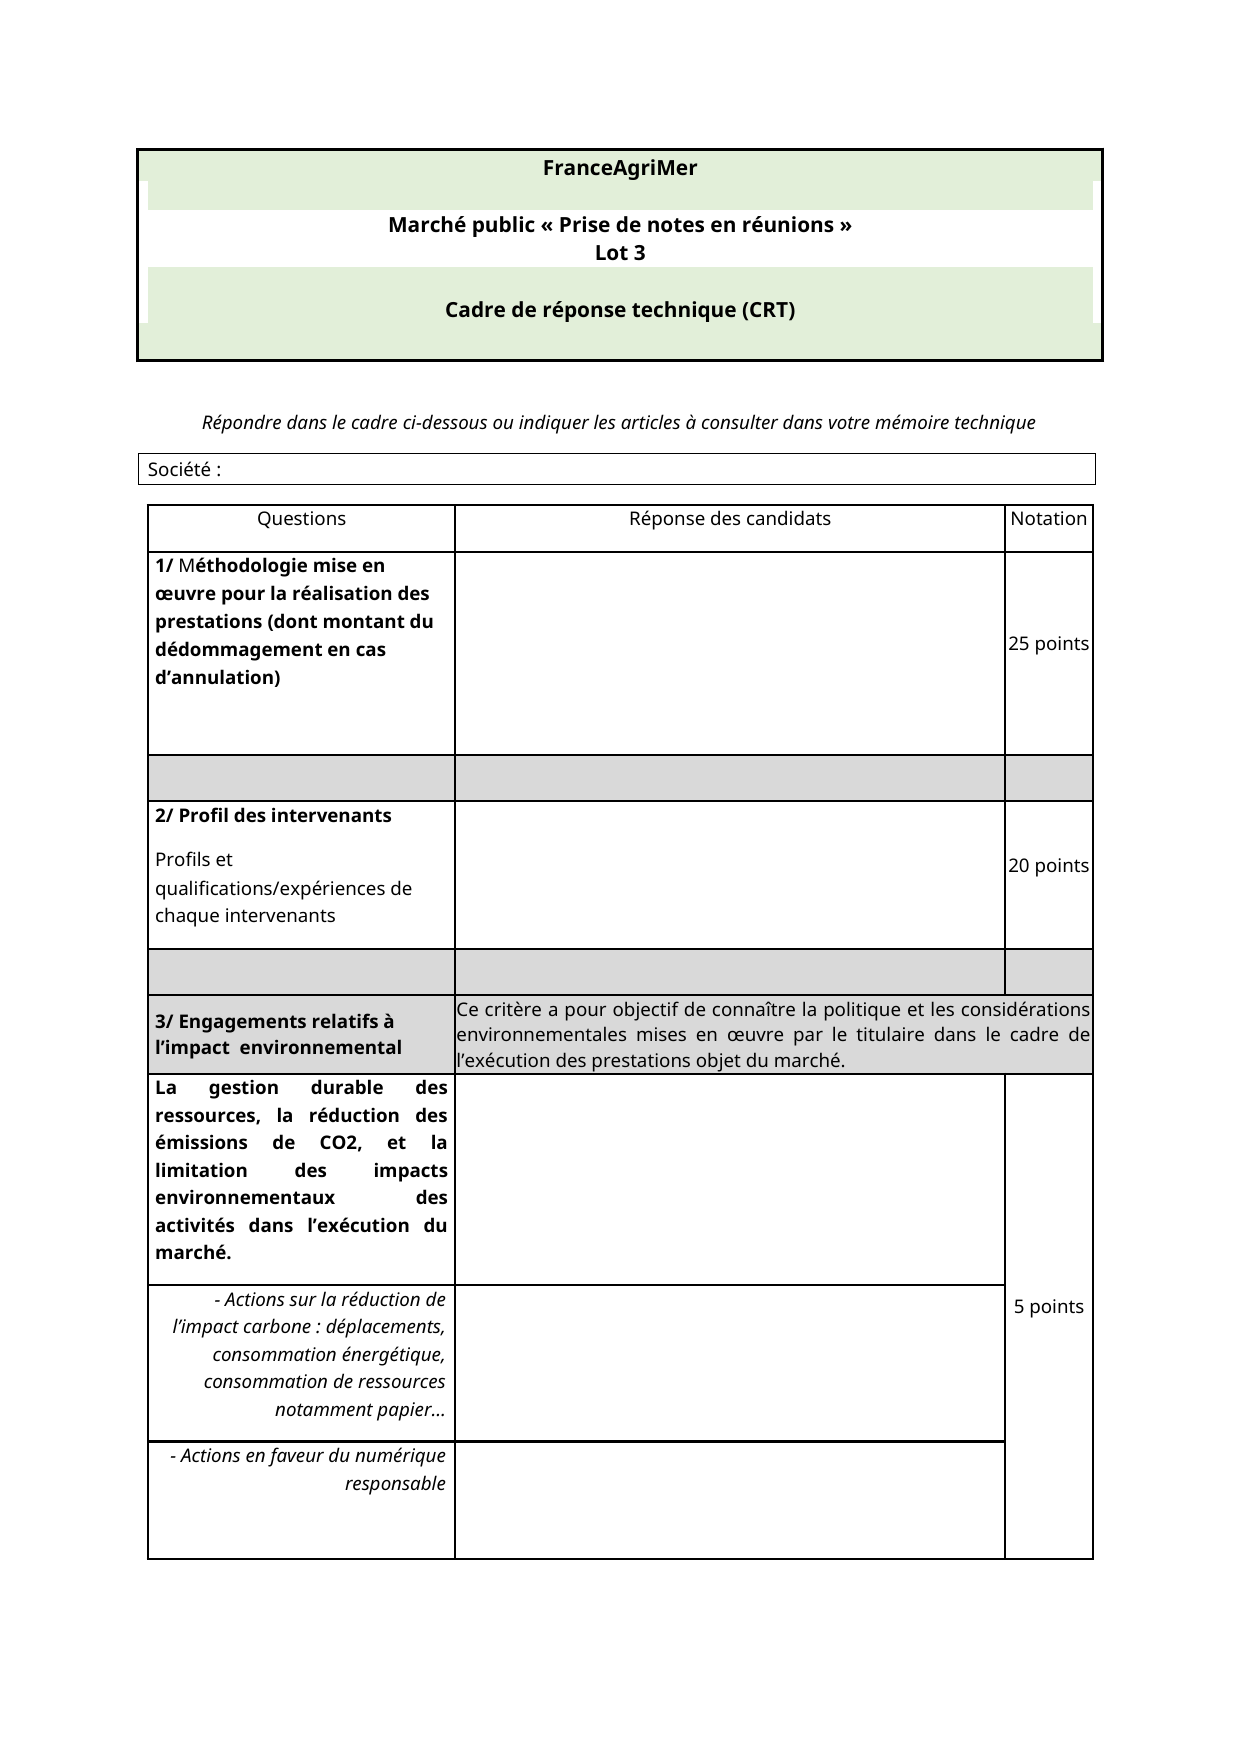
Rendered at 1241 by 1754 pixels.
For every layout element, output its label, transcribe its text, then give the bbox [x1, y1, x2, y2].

table_cell [456, 1286, 1004, 1440]
table_cell [149, 756, 454, 800]
table_cell 2/ Profil des intervenants Profils et qualifications/expériences de chaque intervenants [149, 802, 454, 948]
text Lot 3 [148, 238, 1093, 267]
text Cadre de réponse technique (CRT) [148, 295, 1093, 318]
table_cell [456, 756, 1004, 800]
table_cell [456, 1075, 1004, 1284]
table_header Réponse des candidats [456, 506, 1004, 551]
table_cell [1006, 950, 1092, 994]
table_header Questions [149, 506, 454, 551]
text Répondre dans le cadre ci-dessous ou indiquer les articles à consulter dans votre mémoire technique [148, 409, 1093, 434]
table_cell Ce critère a pour objectif de connaître la politique et les considérations environnementales mises en œuvre par le titulaire dans le cadre de l’exécution des prestations objet du marché. [456, 996, 1092, 1073]
table_cell [1006, 756, 1092, 800]
text FranceAgriMer [139, 151, 1101, 181]
table_cell [456, 802, 1004, 948]
table_cell 1/ Méthodologie mise en œuvre pour la réalisation des prestations (dont montant du dédommagement en cas d’annulation) [149, 553, 454, 754]
table_cell 3/ Engagements relatifs à l’impact environnemental [149, 996, 454, 1073]
table_cell [456, 1443, 1004, 1558]
table_cell [456, 553, 1004, 754]
text Société : [139, 454, 1095, 484]
table_cell La gestion durable des ressources, la réduction des émissions de CO2, et la limitation des impacts environnementaux des activités dans l’exécution du marché. [149, 1075, 454, 1284]
table_cell [456, 950, 1004, 994]
table_header Notation [1006, 506, 1092, 551]
table_cell 25 points [1006, 553, 1092, 754]
table_cell 20 points [1006, 802, 1092, 948]
table_cell - Actions sur la réduction de l’impact carbone : déplacements, consommation énergétique, consommation de ressources notamment papier… [149, 1286, 454, 1440]
table_cell 5 points [1006, 1075, 1092, 1558]
table_cell [149, 950, 454, 994]
text Marché public « Prise de notes en réunions » [148, 210, 1093, 238]
table_cell - Actions en faveur du numérique responsable [149, 1443, 454, 1558]
